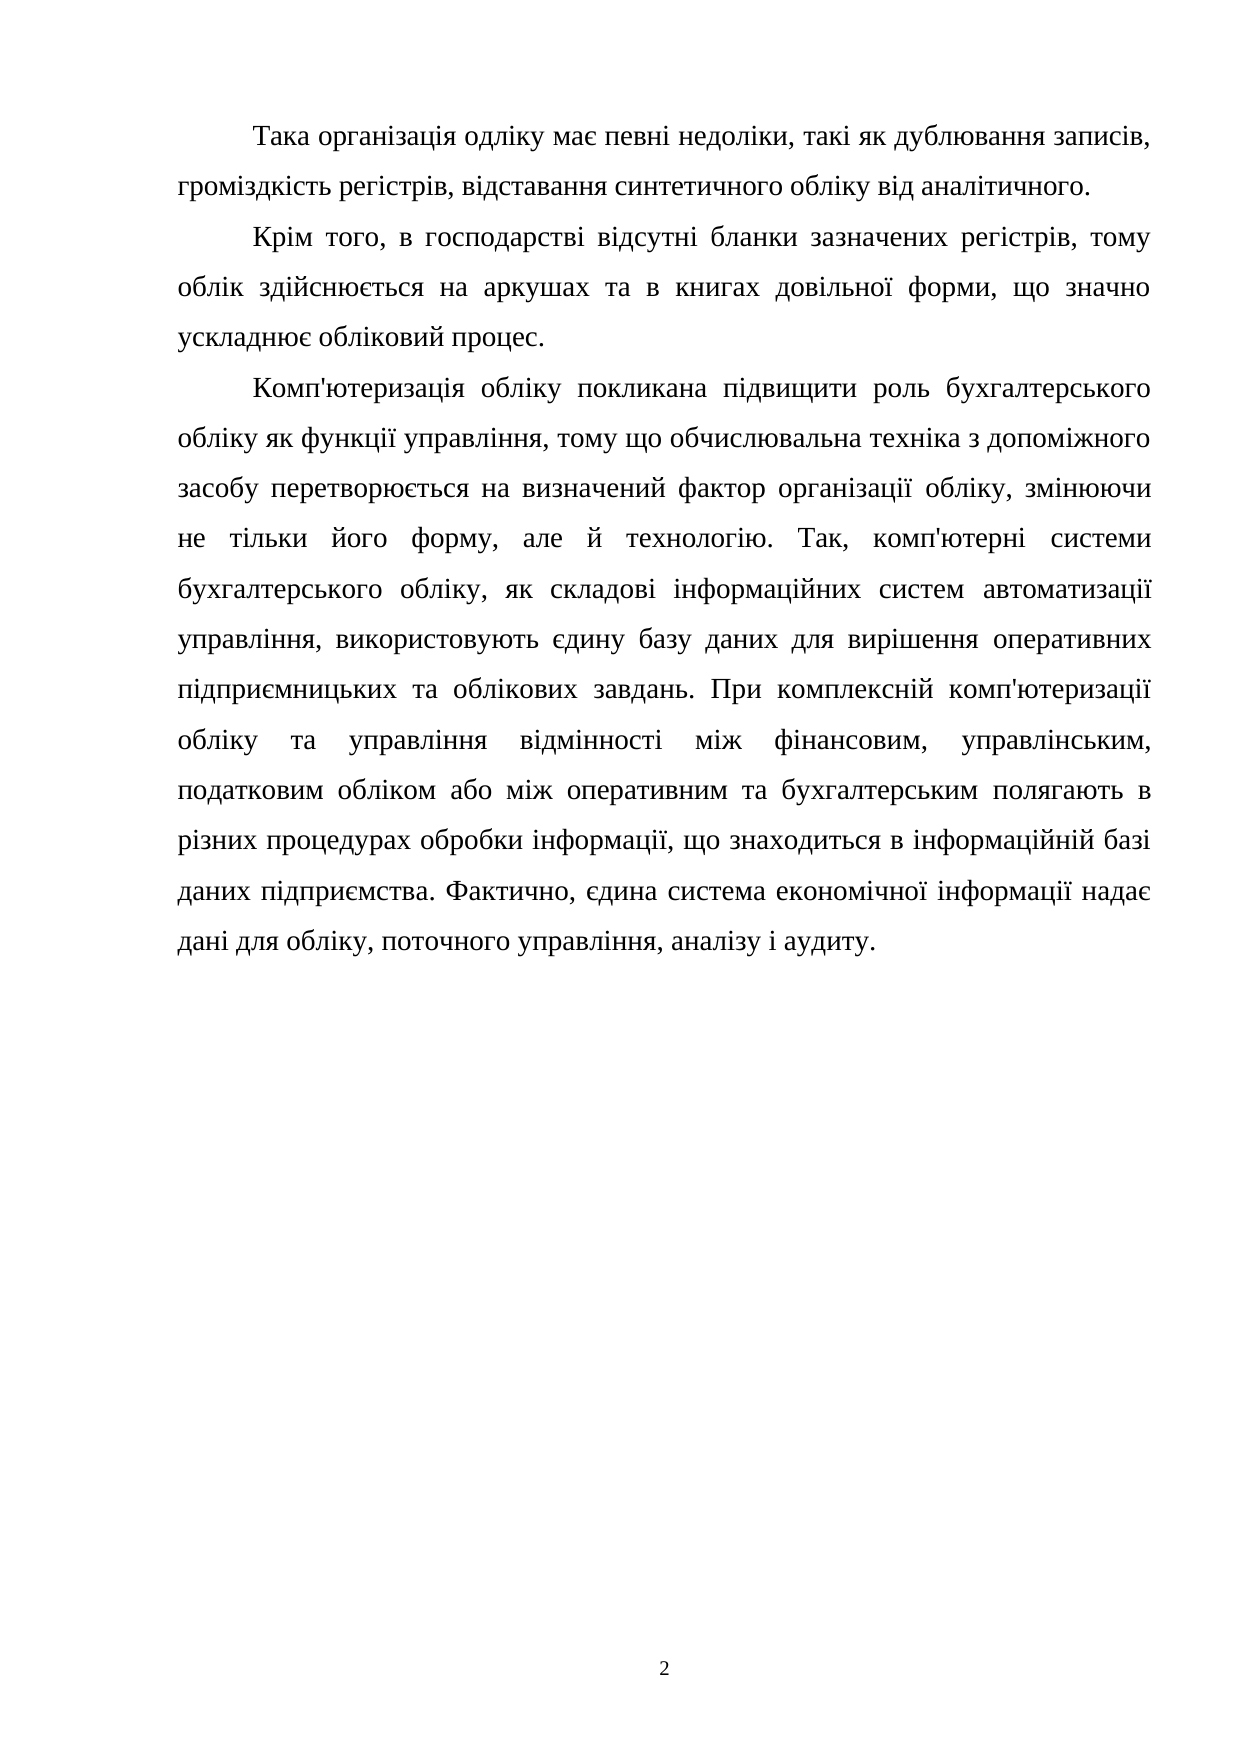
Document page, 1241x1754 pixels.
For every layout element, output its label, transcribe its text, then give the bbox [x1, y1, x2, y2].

text Комп'ютеризація обліку покликана підвищити роль бухгалтерського обліку як функції управління, тому що обчислювальна техніка з допоміжного засобу перетворюється на визначений фактор організації обліку, змінюючи не тільки його форму, але й технологію. Так, комп'ютерні системи бухгалтерського обліку, як складові інформаційних систем автоматизації управління, використовують єдину базу даних для вирішення оперативних підприємницьких та облікових завдань. При комплексній комп'ютеризації обліку та управління відмінності між фінансовим, управлінським, податковим обліком або між оперативним та бухгалтерським полягають в різних процедурах обробки інформації, що знаходиться в інформаційній базі даних підприємства. Фактично, єдина система економічної інформації надає дані для обліку, поточного управління, аналізу і аудиту. [177, 370, 1152, 957]
text Така організація одліку має певні недоліки, такі як дублювання записів, громіздкість регістрів, відставання синтетичного обліку від аналітичного. [177, 118, 1152, 202]
text Крім того, в господарстві відсутні бланки зазначених регістрів, тому облік здійснюється на аркушах та в книгах довільної форми, що значно ускладнює обліковий процес. [177, 219, 1152, 353]
